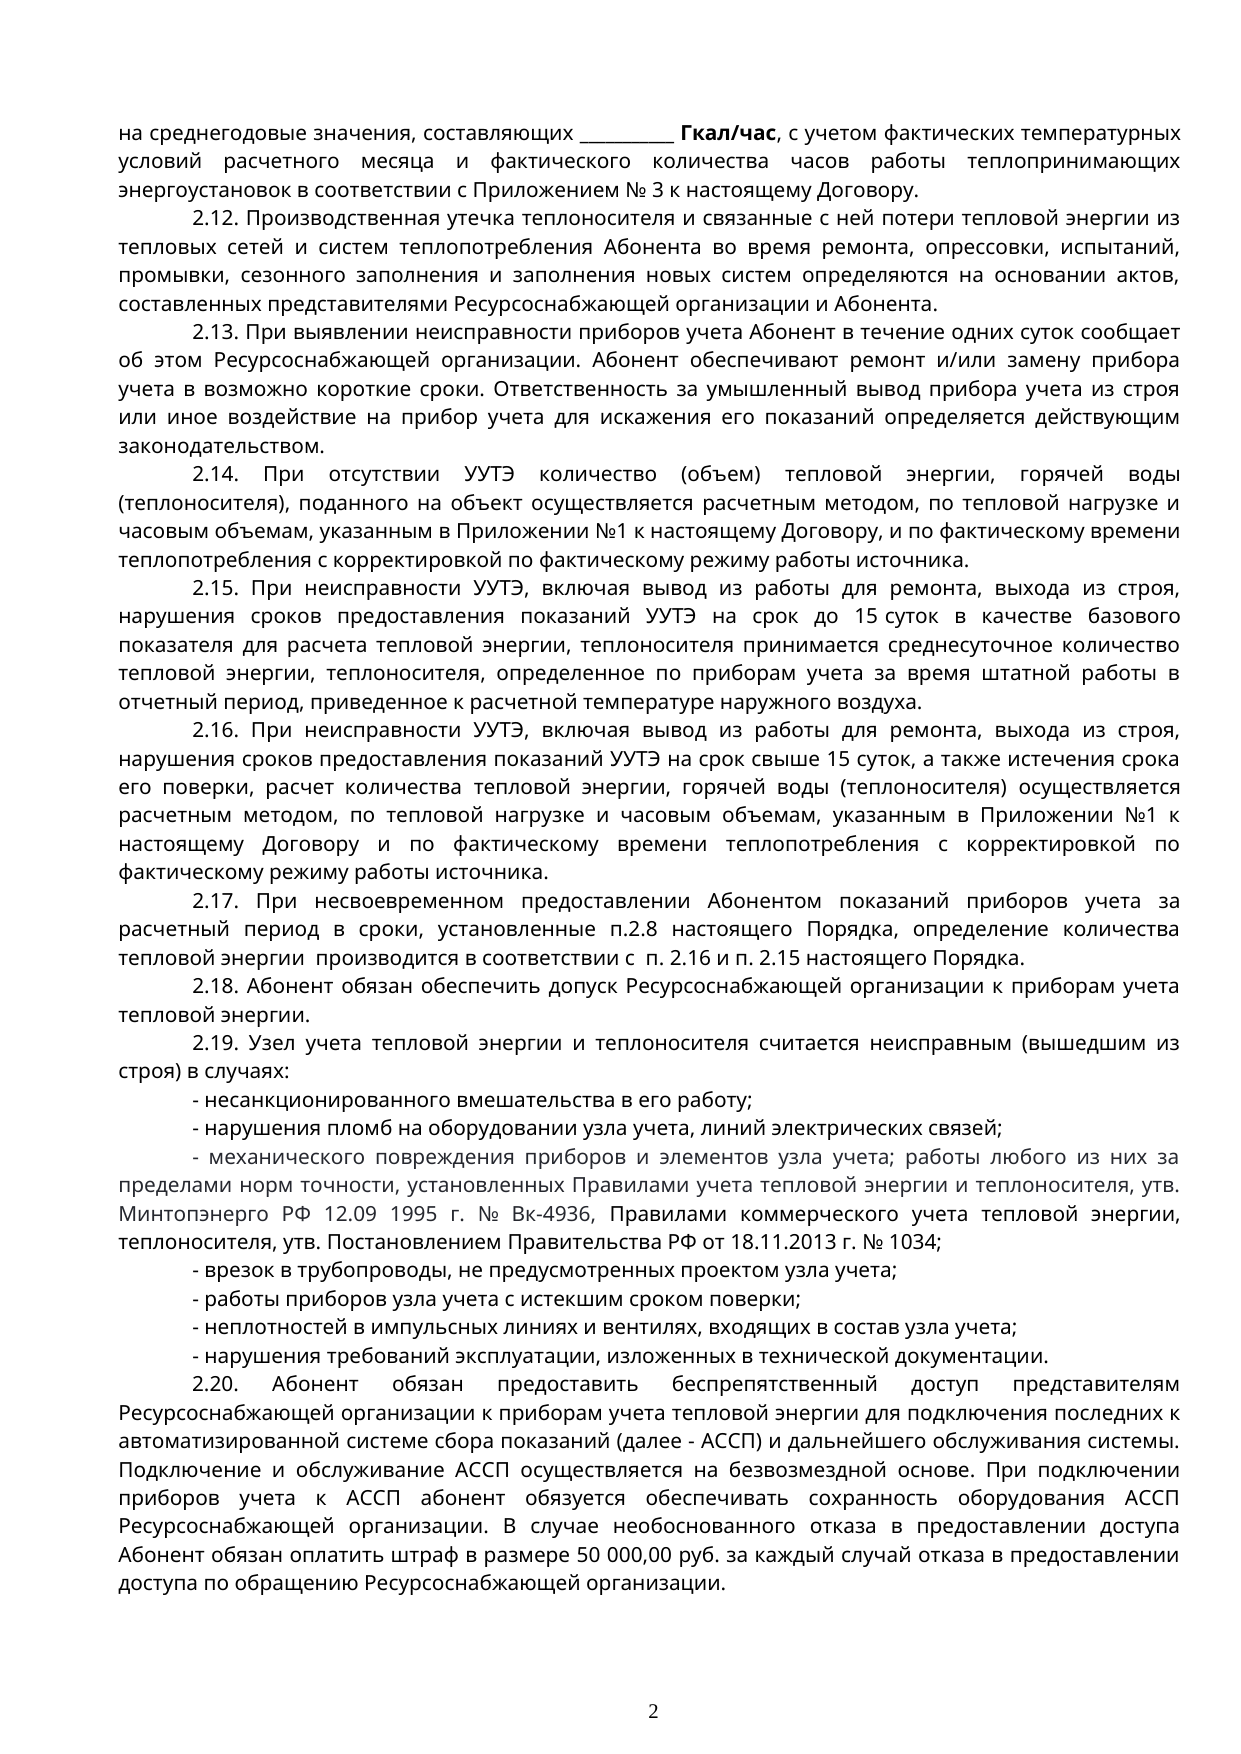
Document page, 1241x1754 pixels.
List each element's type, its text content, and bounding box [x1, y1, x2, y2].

text 2.16. При неисправности УУТЭ, включая вывод из работы для ремонта, выхода из строя, нарушения сроков предоставления показаний УУТЭ на срок свыше 15 суток, а также истечения срока его поверки, расчет количества тепловой энергии, горячей воды (теплоносителя) осуществляется расчетным методом, по тепловой нагрузке и часовым объемам, указанным в Приложении №1 к настоящему Договору и по фактическому времени теплопотребления с корректировкой по фактическому режиму работы источника. [118, 715, 1181, 886]
text 2.20. Абонент обязан предоставить беспрепятственный доступ представителям Ресурсоснабжающей организации к приборам учета тепловой энергии для подключения последних к автоматизированной системе сбора показаний (далее - АССП) и дальнейшего обслуживания системы. Подключение и обслуживание АССП осуществляется на безвозмездной основе. При подключении приборов учета к АССП абонент обязуется обеспечивать сохранность оборудования АССП Ресурсоснабжающей организации. В случае необоснованного отказа в предоставлении доступа Абонент обязан оплатить штраф в размере 50 000,00 руб. за каждый случай отказа в предоставлении доступа по обращению Ресурсоснабжающей организации. [118, 1369, 1181, 1597]
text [118, 118, 1181, 203]
text 2.19. Узел учета тепловой энергии и теплоносителя считается неисправным (вышедшим из строя) в случаях: [118, 1028, 1181, 1085]
text - врезок в трубопроводы, не предусмотренных проектом узла учета; [118, 1256, 1181, 1284]
text 2.14. При отсутствии УУТЭ количество (объем) тепловой энергии, горячей воды (теплоносителя), поданного на объект осуществляется расчетным методом, по тепловой нагрузке и часовым объемам, указанным в Приложении №1 к настоящему Договору, и по фактическому времени теплопотребления с корректировкой по фактическому режиму работы источника. [118, 459, 1181, 573]
text 2.12. Производственная утечка теплоносителя и связанные с ней потери тепловой энергии из тепловых сетей и систем теплопотребления Абонента во время ремонта, опрессовки, испытаний, промывки, сезонного заполнения и заполнения новых систем определяются на основании актов, составленных представителями Ресурсоснабжающей организации и Абонента. [118, 203, 1181, 317]
text 2.13. При выявлении неисправности приборов учета Абонент в течение одних суток сообщает об этом Ресурсоснабжающей организации. Абонент обеспечивают ремонт и/или замену прибора учета в возможно короткие сроки. Ответственность за умышленный вывод прибора учета из строя или иное воздействие на прибор учета для искажения его показаний определяется действующим законодательством. [118, 317, 1181, 459]
text - работы приборов узла учета с истекшим сроком поверки; [118, 1284, 1181, 1312]
text - нарушения пломб на оборудовании узла учета, линий электрических связей; [118, 1113, 1181, 1142]
text 2.17. При несвоевременном предоставлении Абонентом показаний приборов учета за расчетный период в сроки, установленные п.2.8 настоящего Порядка, определение количества тепловой энергии производится в соответствии с п. 2.16 и п. 2.15 настоящего Порядка. [118, 886, 1181, 971]
text - неплотностей в импульсных линиях и вентилях, входящих в состав узла учета; [118, 1312, 1181, 1341]
text 2.18. Абонент обязан обеспечить допуск Ресурсоснабжающей организации к приборам учета тепловой энергии. [118, 971, 1181, 1028]
subtitle - нарушения требований эксплуатации, изложенных в технической документации. [118, 1341, 1181, 1369]
subtitle - механического повреждения приборов и элементов узла учета; работы любого из них за пределами норм точности, установленных Правилами учета тепловой энергии и теплоносителя, утв. Минтопэнерго РФ 12.09 . № Вк-4936, Правилами коммерческого учета тепловой энергии, теплоносителя, утв. Постановлением Правительства РФ от 18.11.2013 г. № 1034; [118, 1142, 1181, 1256]
text - несанкционированного вмешательства в его работу; [118, 1085, 1181, 1113]
text 2.15. При неисправности УУТЭ, включая вывод из работы для ремонта, выхода из строя, нарушения сроков предоставления показаний УУТЭ на срок до 15 суток в качестве базового показателя для расчета тепловой энергии, теплоносителя принимается среднесуточное количество тепловой энергии, теплоносителя, определенное по приборам учета за время штатной работы в отчетный период, приведенное к расчетной температуре наружного воздуха. [118, 573, 1181, 715]
